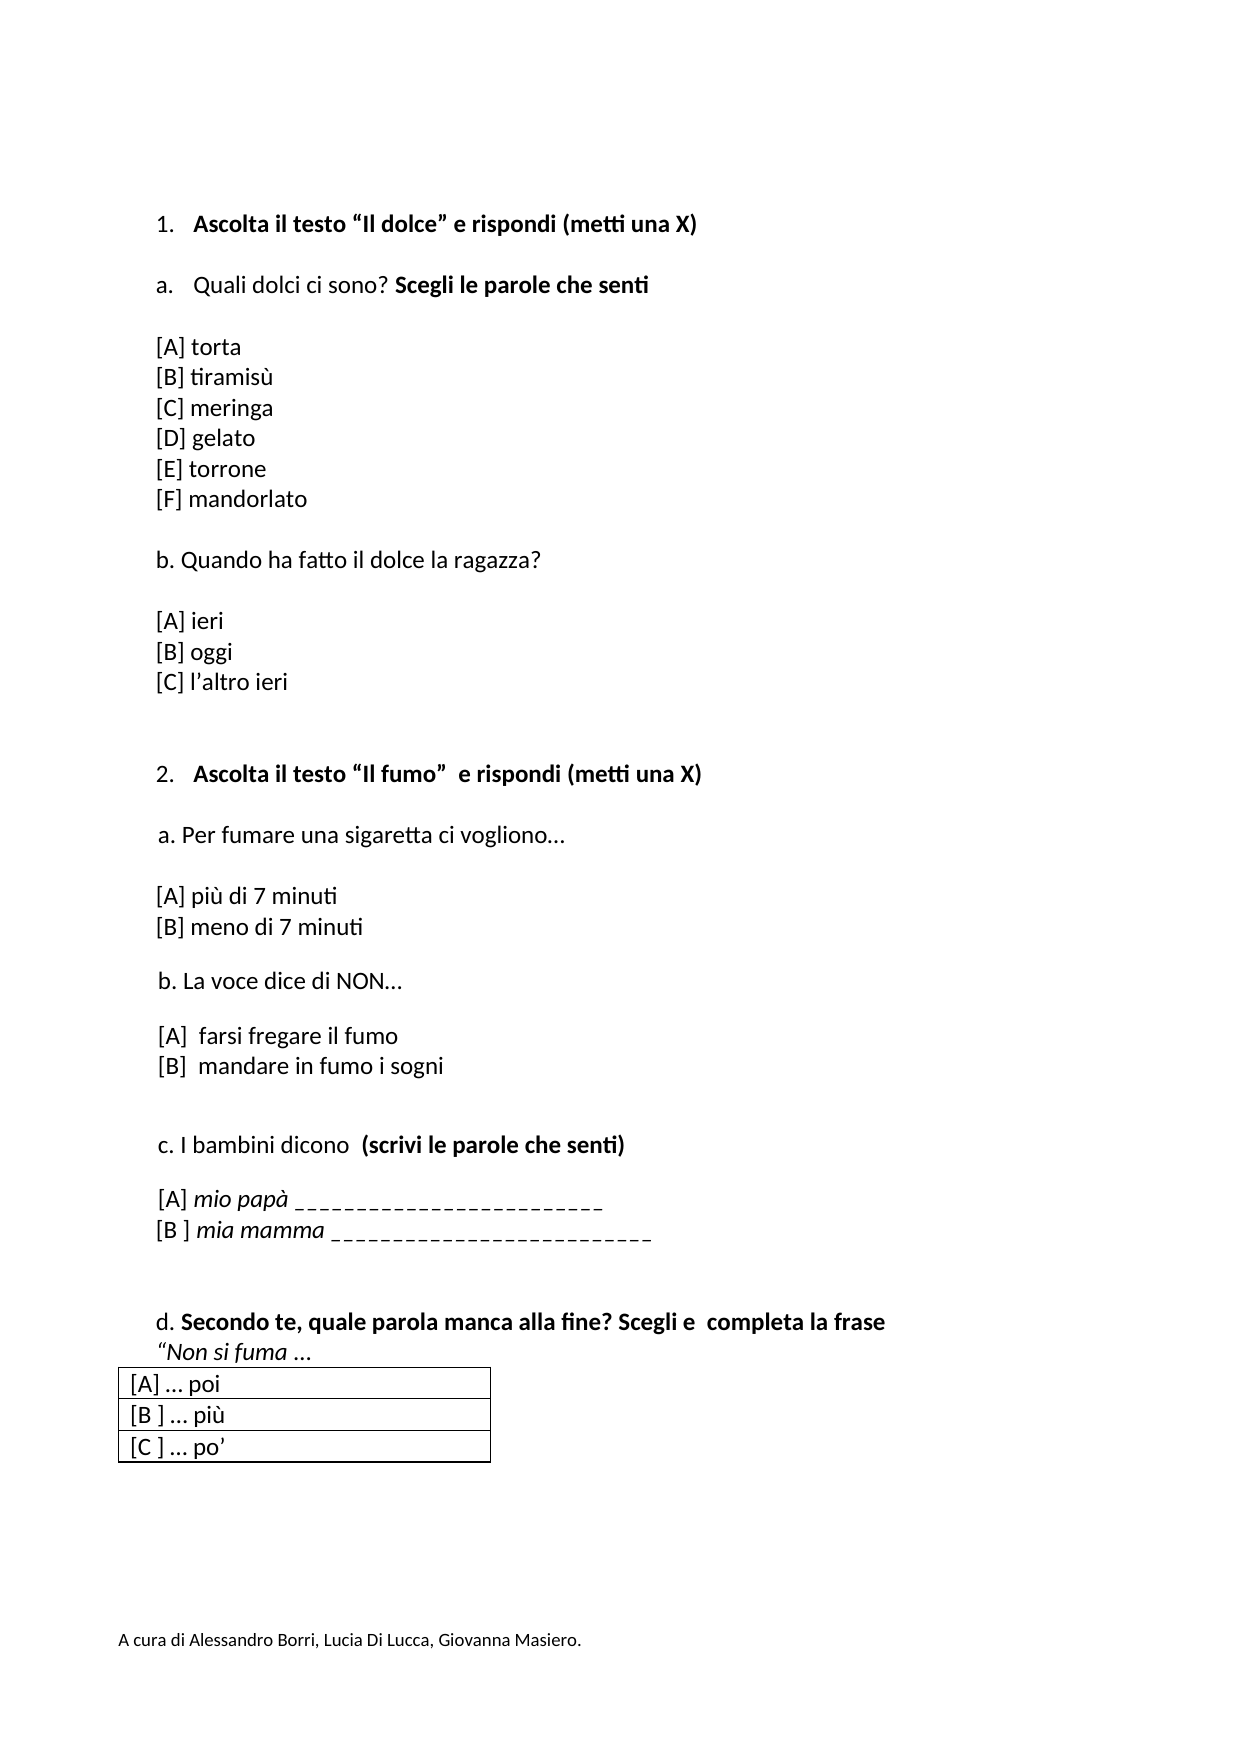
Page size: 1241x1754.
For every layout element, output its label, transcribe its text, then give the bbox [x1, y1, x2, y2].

text [B] mandare in fumo i sogni [118, 1050, 1122, 1081]
text b. La voce dice di NON… [118, 965, 1122, 996]
text [A] ieri [156, 605, 1122, 636]
text [B] tiramisù [156, 361, 1122, 392]
text [A] mio papà _________________________ [118, 1183, 1122, 1214]
table_cell [B ] … più [119, 1399, 490, 1430]
text [B ] mia mamma __________________________ [118, 1214, 1122, 1244]
text [B] oggi [156, 636, 1122, 666]
text c. I bambini dicono (scrivi le parole che senti) [118, 1129, 1122, 1159]
list Ascolta il testo “Il fumo” e rispondi (metti una X) [156, 758, 1122, 788]
text [C] meringa [156, 392, 1122, 422]
text [C] l’altro ieri [156, 666, 1122, 697]
text “Non si fuma … [118, 1336, 1122, 1367]
text b. Quando ha fatto il dolce la ragazza? [118, 544, 1122, 575]
text [A] più di 7 minuti [156, 880, 1122, 911]
table_header [A] … poi [119, 1368, 490, 1398]
list Quali dolci ci sono? Scegli le parole che senti [156, 270, 1122, 300]
text [E] torrone [156, 453, 1122, 483]
text a. Per fumare una sigaretta ci vogliono… [118, 819, 1122, 849]
text [D] gelato [156, 422, 1122, 453]
text [B] meno di 7 minuti [156, 911, 1122, 941]
text [A] torta [118, 331, 1122, 361]
text [A] farsi fregare il fumo [118, 1020, 1122, 1050]
table_cell [C ] … po’ [119, 1431, 490, 1461]
list Ascolta il testo “Il dolce” e rispondi (metti una X) [156, 209, 1122, 239]
text [F] mandorlato [156, 483, 1122, 514]
text d. Secondo te, quale parola manca alla fine? Scegli e completa la frase [118, 1306, 1122, 1336]
